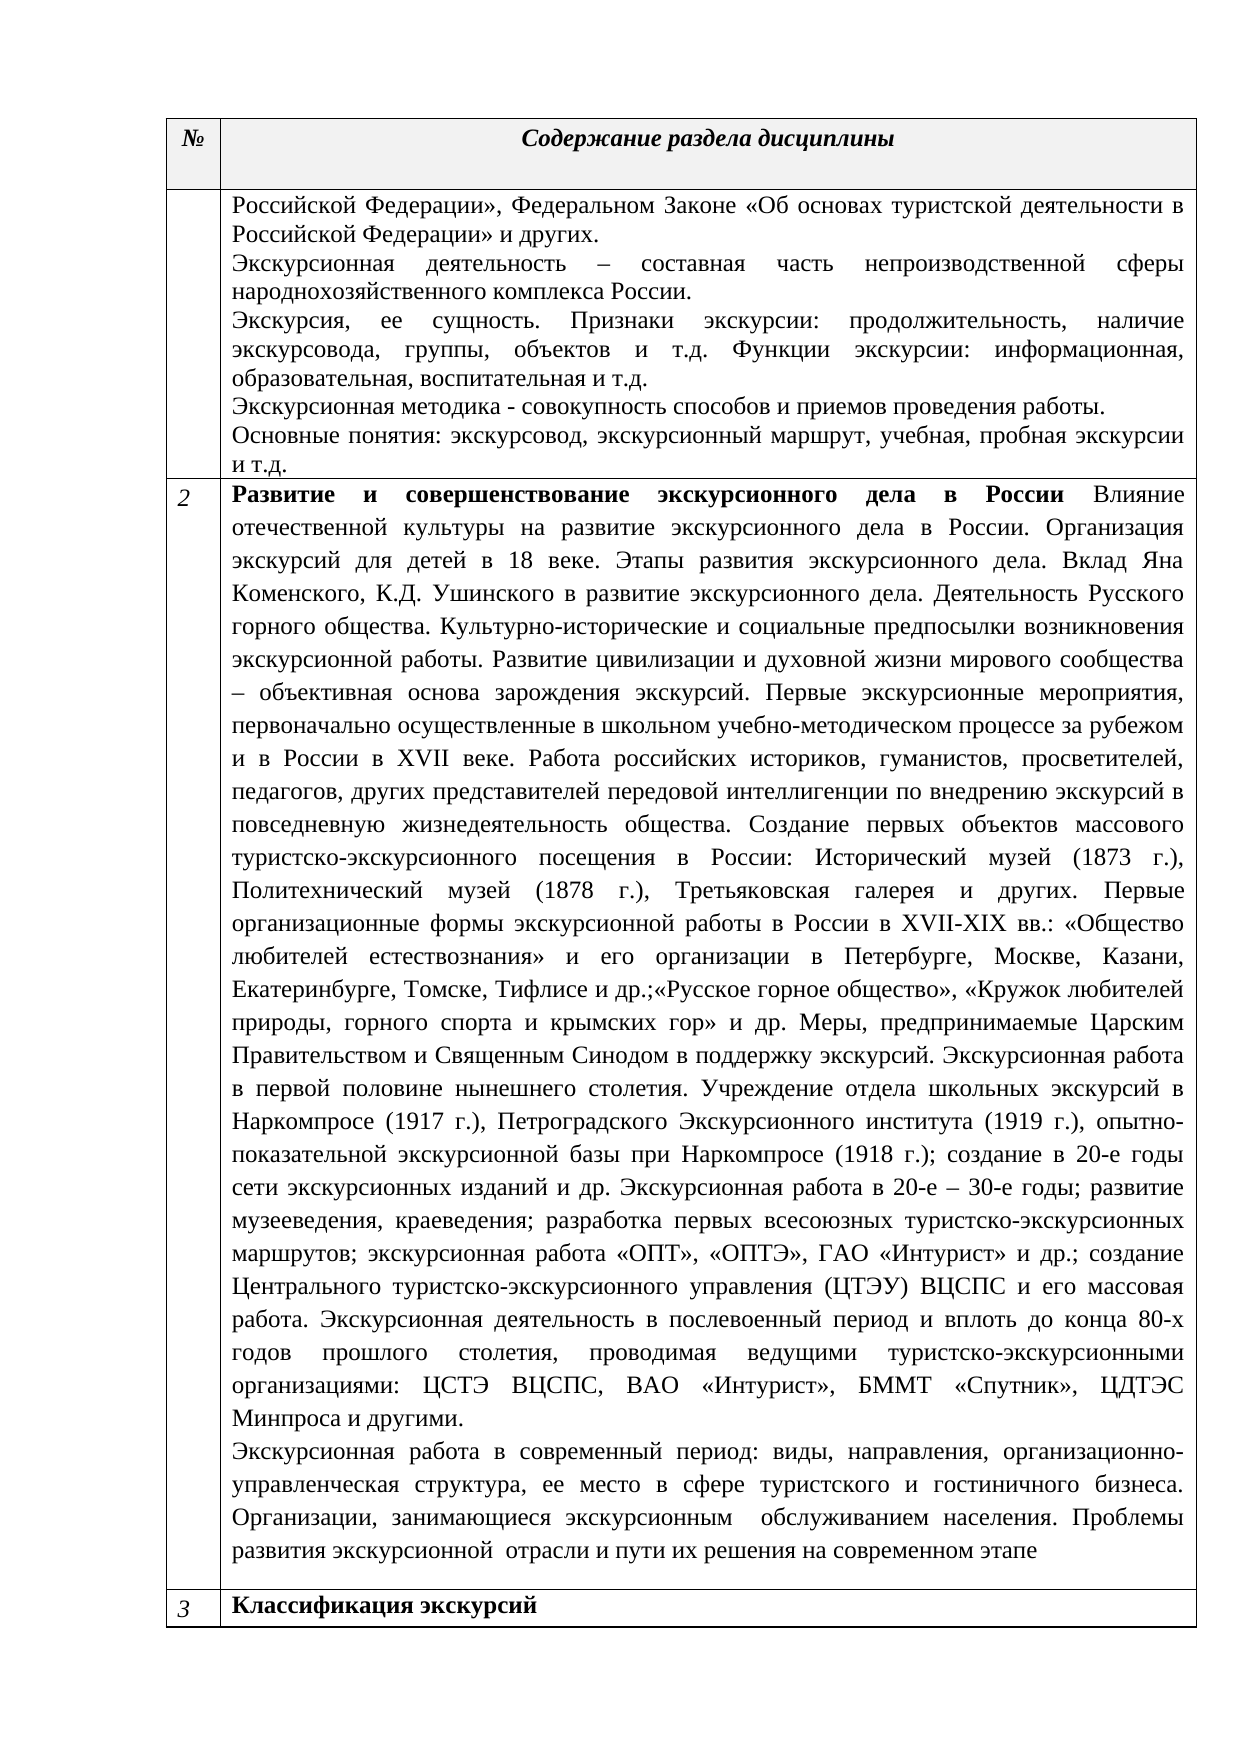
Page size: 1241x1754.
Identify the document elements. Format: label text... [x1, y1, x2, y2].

table_header Содержание раздела дисциплины [221, 119, 1196, 189]
table_cell Развитие и совершенствование экскурсионного дела в России Влияние отечественной культуры на развитие экскурсионного дела в России. Организация экскурсий для детей в 18 веке. Этапы развития экскурсионного дела. Вклад Яна Коменского, К.Д. Ушинского в развитие экскурсионного дела. Деятельность Русского горного общества. Культурно-исторические и социальные предпосылки возникновения экскурсионной работы. Развитие цивилизации и духовной жизни мирового сообщества – объективная основа зарождения экскурсий. Первые экскурсионные мероприятия, первоначально осуществленные в школьном учебно-методическом процессе за рубежом и в России в XVII веке. Работа российских историков, гуманистов, просветителей, педагогов, других представителей передовой интеллигенции по внедрению экскурсий в повседневную жизнедеятельность общества. Создание первых объектов массового туристско-экскурсионного посещения в России: Исторический музей (1873 г.), Политехнический музей (1878 г.), Третьяковская галерея и других. Первые организационные формы экскурсионной работы в России в XVII-XIX вв.: «Общество любителей естествознания» и его организации в Петербурге, Москве, Казани, Екатеринбурге, Томске, Тифлисе и др.;«Русское горное общество», «Кружок любителей природы, горного спорта и крымских гор» и др. Меры, предпринимаемые Царским Правительством и Священным Синодом в поддержку экскурсий. Экскурсионная работа в первой половине нынешнего столетия. Учреждение отдела школьных экскурсий в Наркомпросе (1917 г.), Петроградского Экскурсионного института (1919 г.), опытно-показательной экскурсионной базы при Наркомпросе (1918 г.); создание в 20-е годы сети экскурсионных изданий и др. Экскурсионная работа в 20-е – 30-е годы; развитие музееведения, краеведения; разработка первых всесоюзных туристско-экскурсионных маршрутов; экскурсионная работа «ОПТ», «ОПТЭ», ГАО «Интурист» и др.; создание Центрального туристско-экскурсионного управления (ЦТЭУ) ВЦСПС и его массовая работа. Экскурсионная деятельность в послевоенный период и вплоть до конца 80-х годов прошлого столетия, проводимая ведущими туристско-экскурсионными организациями: ЦСТЭ ВЦСПС, ВАО «Интурист», БММТ «Спутник», ЦДТЭС Минпроса и другими. Экскурсионная работа в современный период: виды, направления, организационно-управленческая структура, ее место в сфере туристского и гостиничного бизнеса. Организации, занимающиеся экскурсионным обслуживанием населения. Проблемы развития экскурсионной отрасли и пути их решения на современном этапе [221, 479, 1196, 1589]
table_header № [167, 119, 220, 189]
table_cell 3 [167, 1590, 220, 1626]
table_cell 2 [167, 479, 220, 1589]
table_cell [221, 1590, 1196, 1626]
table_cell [221, 190, 1196, 478]
table_cell 1 [167, 190, 220, 478]
